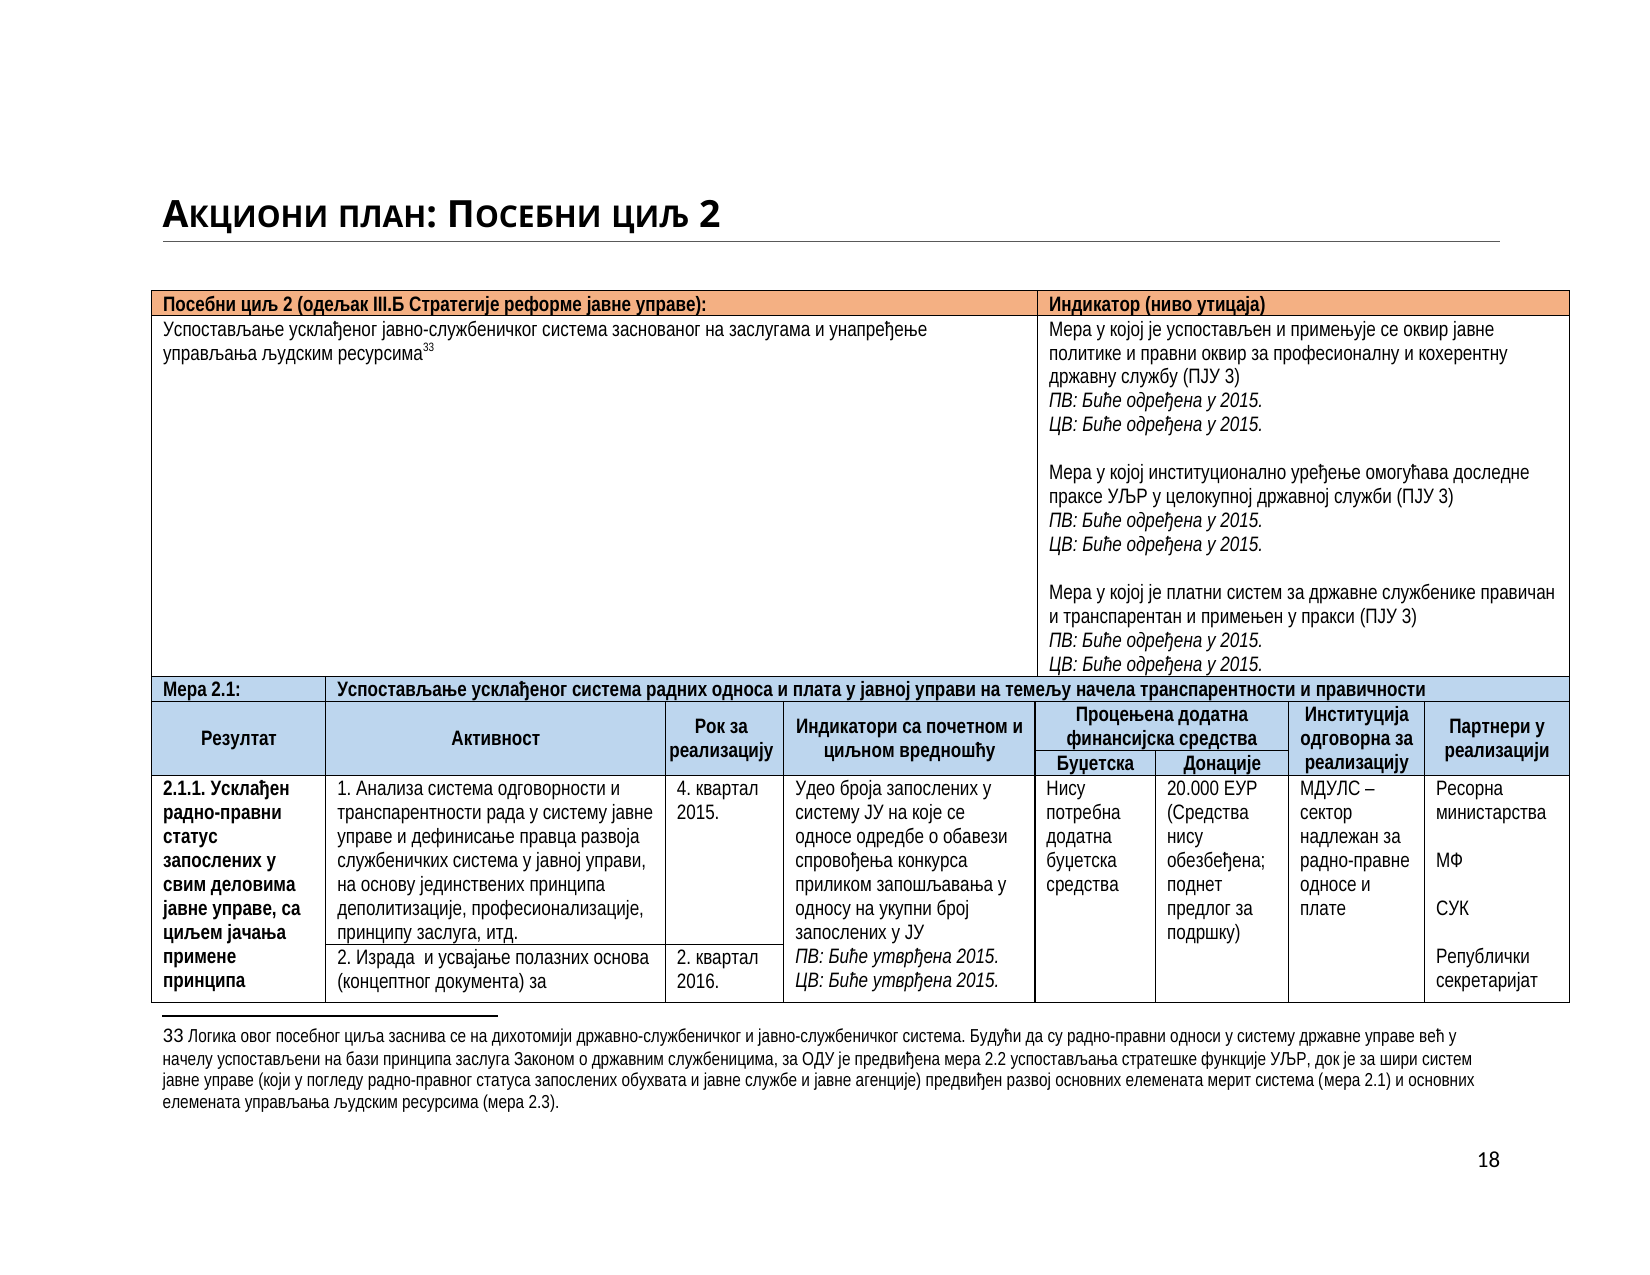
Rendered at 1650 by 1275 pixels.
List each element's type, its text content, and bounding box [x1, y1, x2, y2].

table_cell Донације [1156, 751, 1288, 775]
table_cell Институција одговорна за реализацију [1289, 702, 1424, 775]
table_cell 1. Анализа система одговорности и транспарентности рада у систему јавне управе и дефинисање правца развоја службеничких система у јавној управи, на основу јединствених принципа деполитизације, професионализације, принципу заслуга, итд. [326, 776, 665, 943]
table_cell Буџетска [1036, 751, 1155, 775]
table_cell 20.000 ЕУР (Средства нису обезбеђена; поднет предлог за подршку) Подршка СИГМА програма [1156, 776, 1288, 1002]
table_cell Нису потребна додатна буџетска средства [1036, 776, 1155, 1002]
table_cell 2. квартал 2016. [666, 945, 783, 1002]
table_cell Успостављање усклађеног система радних односа и плата у јавној управи на темељу начела транспарентности и правичности [326, 677, 1569, 701]
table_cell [326, 945, 665, 1002]
table_cell Удео броја запослених у систему ЈУ на које се односе одредбе о обавези спровођења конкурса приликом запошљавања у односу на укупни број запослених у ЈУ ПВ: Биће утврђена 2015. ЦВ: Биће утврђена 2015. [784, 776, 1034, 1002]
table_cell 2.1.1. Усклађен радно-правни статус запослених у свим деловима јавне управе, са циљем јачања примене принципа деполитизације и професионализације тј. успостављања система заснованог на заслугама (мерит система) [152, 776, 325, 1002]
table_cell Ресорна министарства МФ СУК Републички секретаријат за законодавство ВСС ОЦД [1425, 776, 1569, 1002]
table_cell Индикатори са почетном и циљном вредношћу [784, 702, 1034, 775]
table_cell Процењена додатна финансијска средства [1036, 702, 1288, 750]
table_header Посебни циљ 2 (одељак III.Б Стратегије реформе јавне управе): [152, 291, 1037, 315]
table_cell МДУЛС – сектор надлежан за радно-правне односе и плате [1289, 776, 1424, 1002]
table_cell Мера у којој је успостављен и примењује се оквир јавне политике и правни оквир за професионалну и кохерентну државну службу (ПЈУ 3) ПВ: Биће одређена у 2015. ЦВ: Биће одређена у 2015. Мера у којој институционално уређење омогућава доследне праксе УЉР у целокупној државној служби (ПЈУ 3) ПВ: Биће одређена у 2015. ЦВ: Биће одређена у 2015. Мера у којој је платни систем за државне службенике правичан и транспарентан и примењен у пракси (ПЈУ 3) ПВ: Биће одређена у 2015. ЦВ: Биће одређена у 2015. [1038, 316, 1569, 676]
subtitle Акциони план: Посебни циљ 2 [162, 187, 1500, 242]
table_cell Успостављање усклађеног јавно-службеничког система заснованог на заслугама и унапређење управљања људским ресурсима [152, 316, 1037, 676]
table_cell 4. квартал 2015. [666, 776, 783, 943]
table_cell Рок за реализацију [666, 702, 783, 775]
table_header Индикатор (ниво утицаја) [1038, 291, 1569, 315]
table_cell Партнери у реализацији [1425, 702, 1569, 775]
table_cell Резултат [152, 702, 325, 775]
table_cell Мера 2.1: [152, 677, 325, 701]
table_cell Активност [326, 702, 665, 775]
